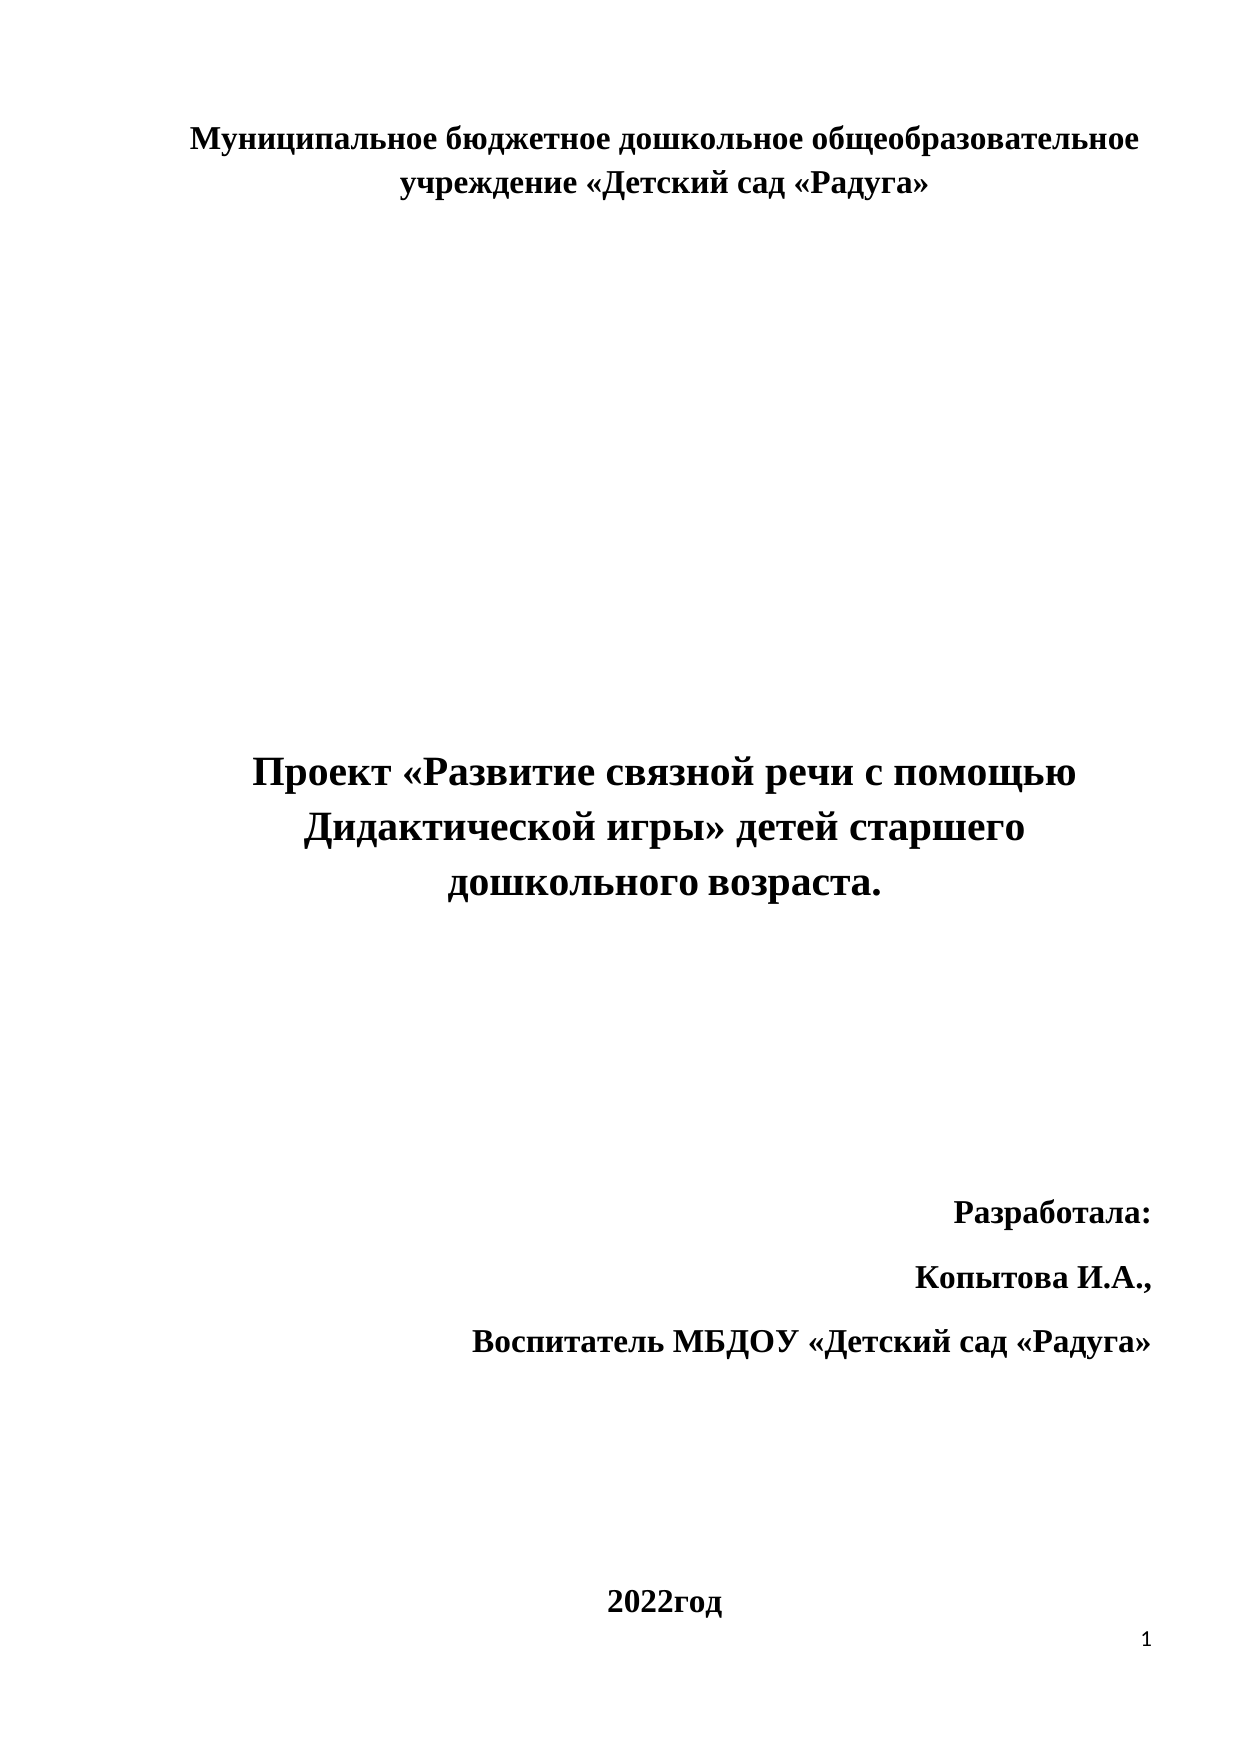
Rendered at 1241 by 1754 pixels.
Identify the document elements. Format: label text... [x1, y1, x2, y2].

text Муниципальное бюджетное дошкольное общеобразовательное учреждение «Детский сад «Радуга» [177, 118, 1152, 201]
text 2022год [177, 1581, 1152, 1620]
text Разработала: [177, 1192, 1152, 1230]
text Копытова И.А., [177, 1257, 1152, 1295]
text Проект «Развитие связной речи с помощью Дидактической игры» детей старшего дошкольного возраста. [177, 746, 1152, 904]
text Воспитатель МБДОУ «Детский сад «Радуга» [177, 1322, 1152, 1360]
